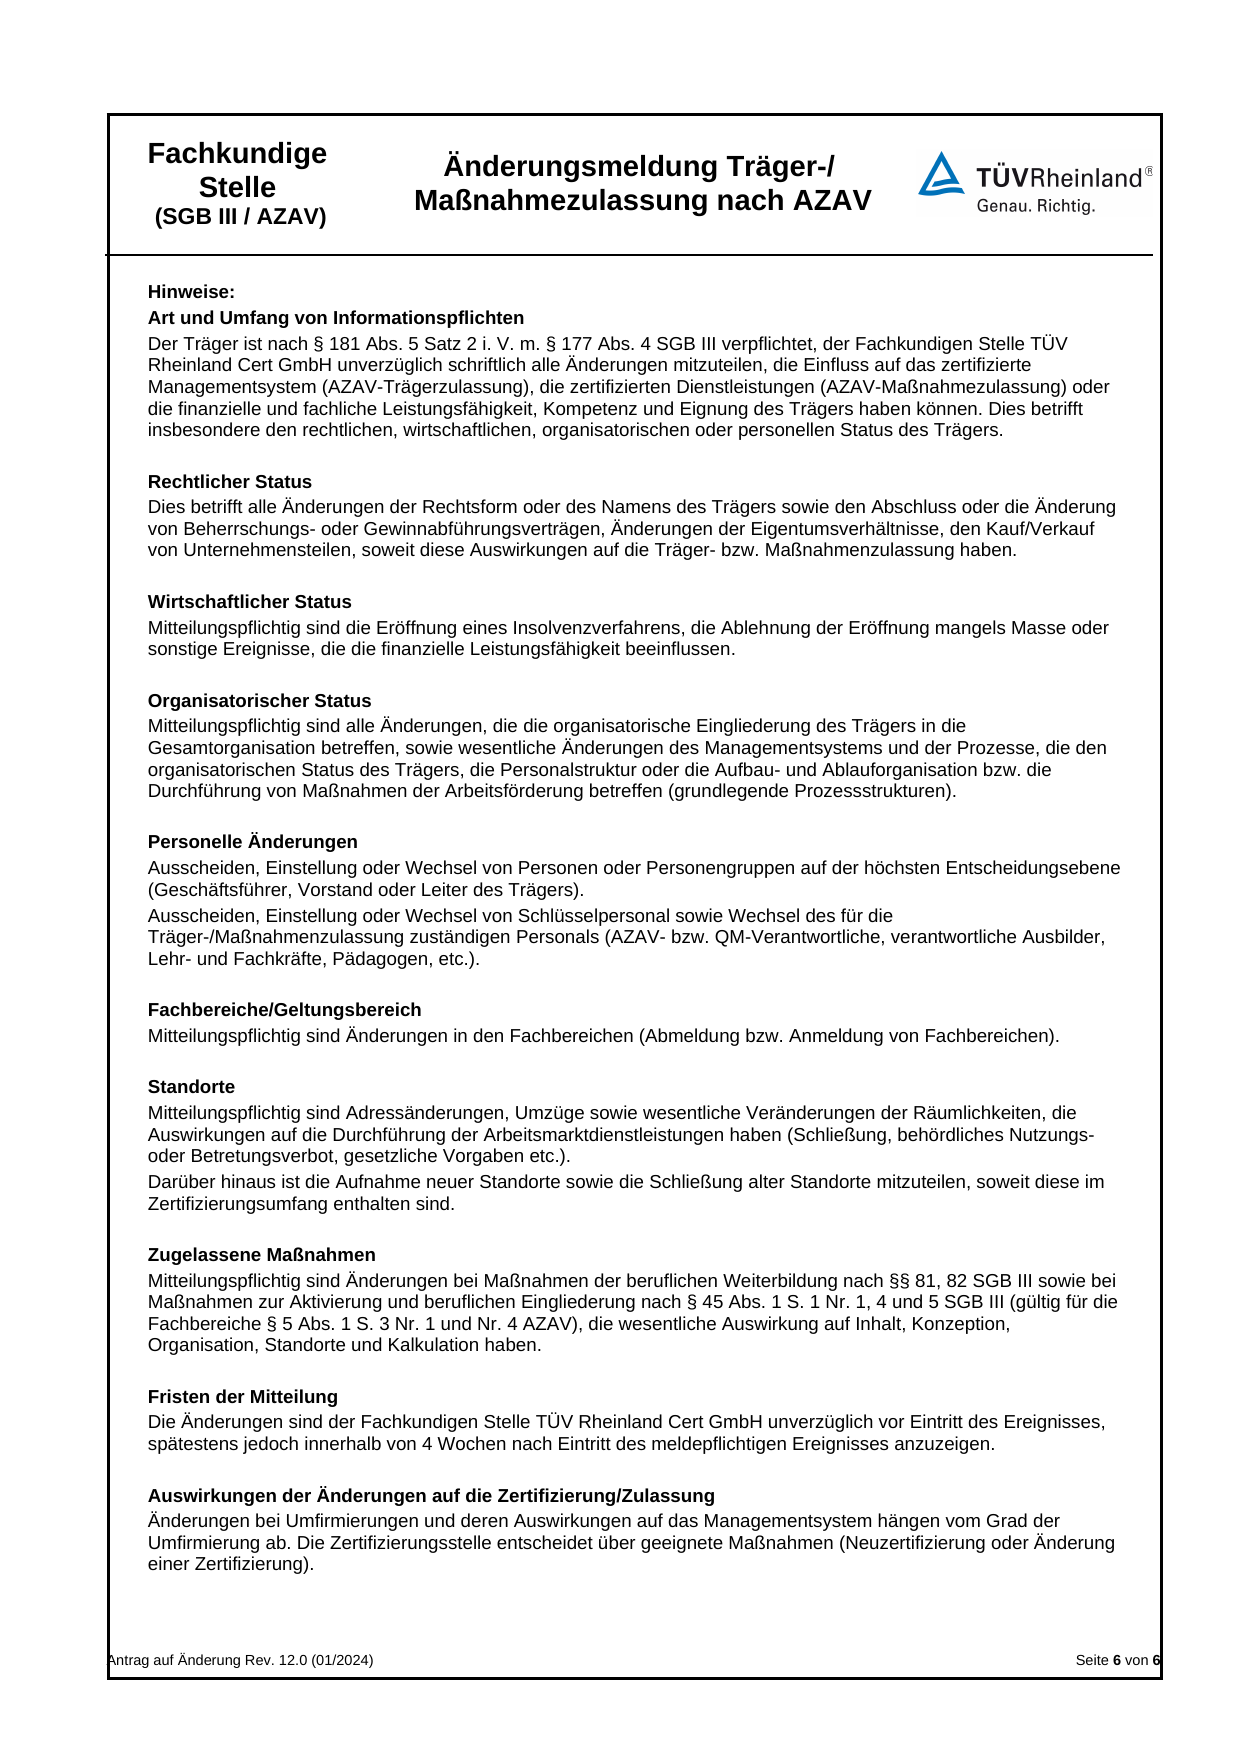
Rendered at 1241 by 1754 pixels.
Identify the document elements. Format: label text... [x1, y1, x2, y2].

text Standorte [148, 1076, 1122, 1098]
text Organisatorischer Status [148, 689, 1122, 711]
text Mitteilungspflichtig sind Änderungen bei Maßnahmen der beruflichen Weiterbildung nach §§ 81, 82 SGB III sowie bei Maßnahmen zur Aktivierung und beruflichen Eingliederung nach § 45 Abs. 1 S. 1 Nr. 1, 4 und 5 SGB III (gültig für die Fachbereiche § 5 Abs. 1 S. 3 Nr. 1 und Nr. 4 AZAV), die wesentliche Auswirkung auf Inhalt, Konzeption, Organisation, Standorte und Kalkulation haben. [148, 1269, 1122, 1356]
text Der Träger ist nach § 181 Abs. 5 Satz 2 i. V. m. § 177 Abs. 4 SGB III verpflichtet, der Fachkundigen Stelle TÜV Rheinland Cert GmbH unverzüglich schriftlich alle Änderungen mitzuteilen, die Einfluss auf das zertifizierte Managementsystem (AZAV-Trägerzulassung), die zertifizierten Dienstleistungen (AZAV-Maßnahmezulassung) oder die finanzielle und fachliche Leistungsfähigkeit, Kompetenz und Eignung des Trägers haben können. Dies betrifft insbesondere den rechtlichen, wirtschaftlichen, organisatorischen oder personellen Status des Trägers. [148, 333, 1122, 441]
text Mitteilungspflichtig sind Adressänderungen, Umzüge sowie wesentliche Veränderungen der Räumlichkeiten, die Auswirkungen auf die Durchführung der Arbeitsmarktdienstleistungen haben (Schließung, behördliches Nutzungs- oder Betretungsverbot, gesetzliche Vorgaben etc.). [148, 1102, 1122, 1167]
text Mitteilungspflichtig sind Änderungen in den Fachbereichen (Abmeldung bzw. Anmeldung von Fachbereichen). [148, 1025, 1122, 1046]
text Ausscheiden, Einstellung oder Wechsel von Schlüsselpersonal sowie Wechsel des für die Träger-/Maßnahmenzulassung zuständigen Personals (AZAV- bzw. QM-Verantwortliche, verantwortliche Ausbilder, Lehr- und Fachkräfte, Pädagogen, etc.). [148, 904, 1122, 969]
text Dies betrifft alle Änderungen der Rechtsform oder des Namens des Trägers sowie den Abschluss oder die Änderung von Beherrschungs- oder Gewinnabführungsverträgen, Änderungen der Eigentumsverhältnisse, den Kauf/Verkauf von Unternehmensteilen, soweit diese Auswirkungen auf die Träger- bzw. Maßnahmenzulassung haben. [148, 496, 1122, 561]
text Rechtlicher Status [148, 470, 1122, 492]
text Art und Umfang von Informationspflichten [148, 307, 1122, 328]
text Auswirkungen der Änderungen auf die Zertifizierung/Zulassung [148, 1484, 1122, 1506]
text Hinweise: [148, 281, 1122, 303]
text Fachbereiche/Geltungsbereich [148, 999, 1122, 1021]
text Die Änderungen sind der Fachkundigen Stelle TÜV Rheinland Cert GmbH unverzüglich vor Eintritt des Ereignisses, spätestens jedoch innerhalb von 4 Wochen nach Eintritt des meldepflichtigen Ereignisses anzuzeigen. [148, 1411, 1122, 1454]
text Mitteilungspflichtig sind die Eröffnung eines Insolvenzverfahrens, die Ablehnung der Eröffnung mangels Masse oder sonstige Ereignisse, die die finanzielle Leistungsfähigkeit beeinflussen. [148, 616, 1122, 659]
text Änderungen bei Umfirmierungen und deren Auswirkungen auf das Managementsystem hängen vom Grad der Umfirmierung ab. Die Zertifizierungsstelle entscheidet über geeignete Maßnahmen (Neuzertifizierung oder Änderung einer Zertifizierung). [148, 1510, 1122, 1575]
text Mitteilungspflichtig sind alle Änderungen, die die organisatorische Eingliederung des Trägers in die Gesamtorganisation betreffen, sowie wesentliche Änderungen des Managementsystems und der Prozesse, die den organisatorischen Status des Trägers, die Personalstruktur oder die Aufbau- und Ablauforganisation bzw. die Durchführung von Maßnahmen der Arbeitsförderung betreffen (grundlegende Prozessstrukturen). [148, 715, 1122, 801]
text Zugelassene Maßnahmen [148, 1244, 1122, 1265]
text Personelle Änderungen [148, 831, 1122, 853]
text Ausscheiden, Einstellung oder Wechsel von Personen oder Personengruppen auf der höchsten Entscheidungsebene (Geschäftsführer, Vorstand oder Leiter des Trägers). [148, 857, 1122, 900]
text Darüber hinaus ist die Aufnahme neuer Standorte sowie die Schließung alter Standorte mitzuteilen, soweit diese im Zertifizierungsumfang enthalten sind. [148, 1171, 1122, 1214]
text Fristen der Mitteilung [148, 1386, 1122, 1407]
text Wirtschaftlicher Status [148, 591, 1122, 612]
